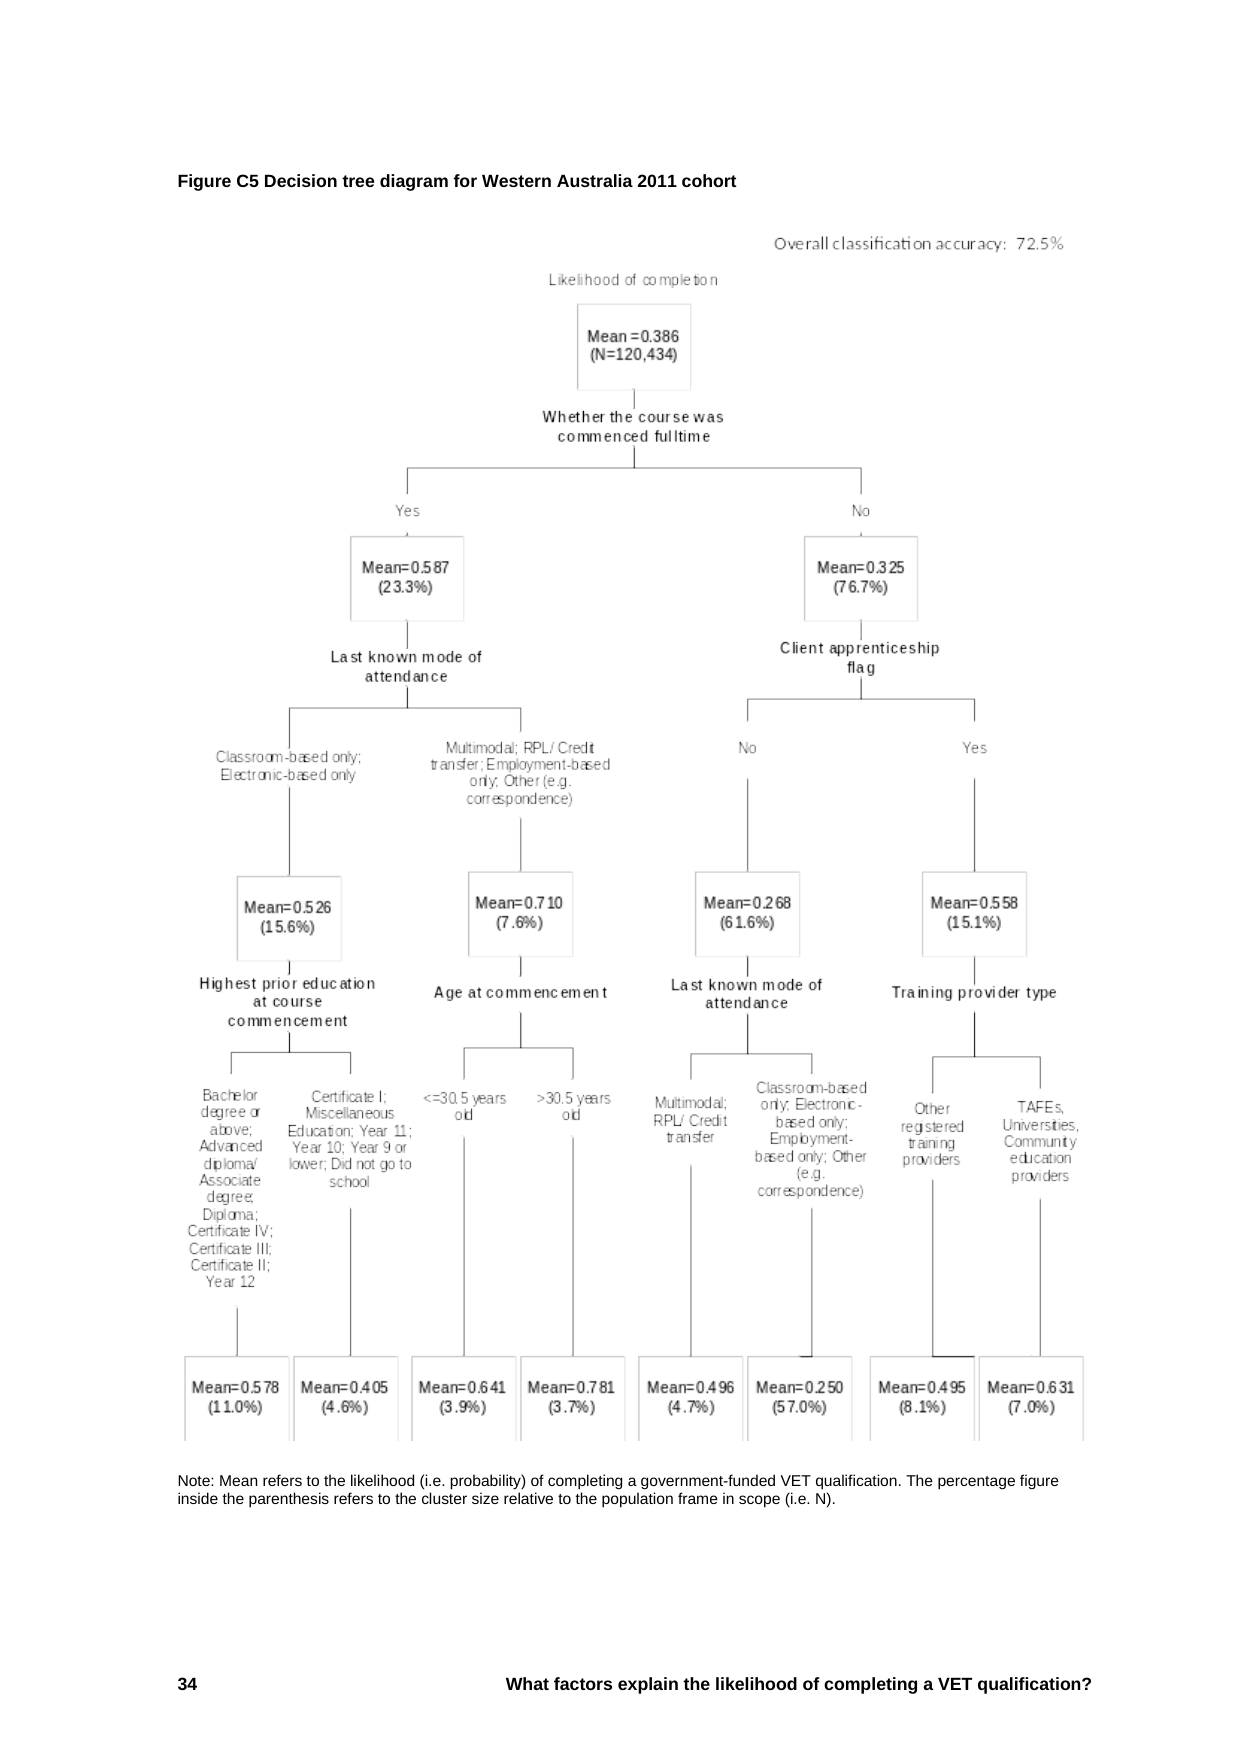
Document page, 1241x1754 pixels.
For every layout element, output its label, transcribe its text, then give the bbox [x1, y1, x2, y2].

text Note: Mean refers to the likelihood (i.e. probability) of completing a government-funded VET qualification. The percentage figure inside the parenthesis refers to the cluster size relative to the population frame in scope (i.e. N). [177, 1472, 1092, 1508]
title Figure C5 Decision tree diagram for Western Australia 2011 cohort [177, 170, 1092, 191]
